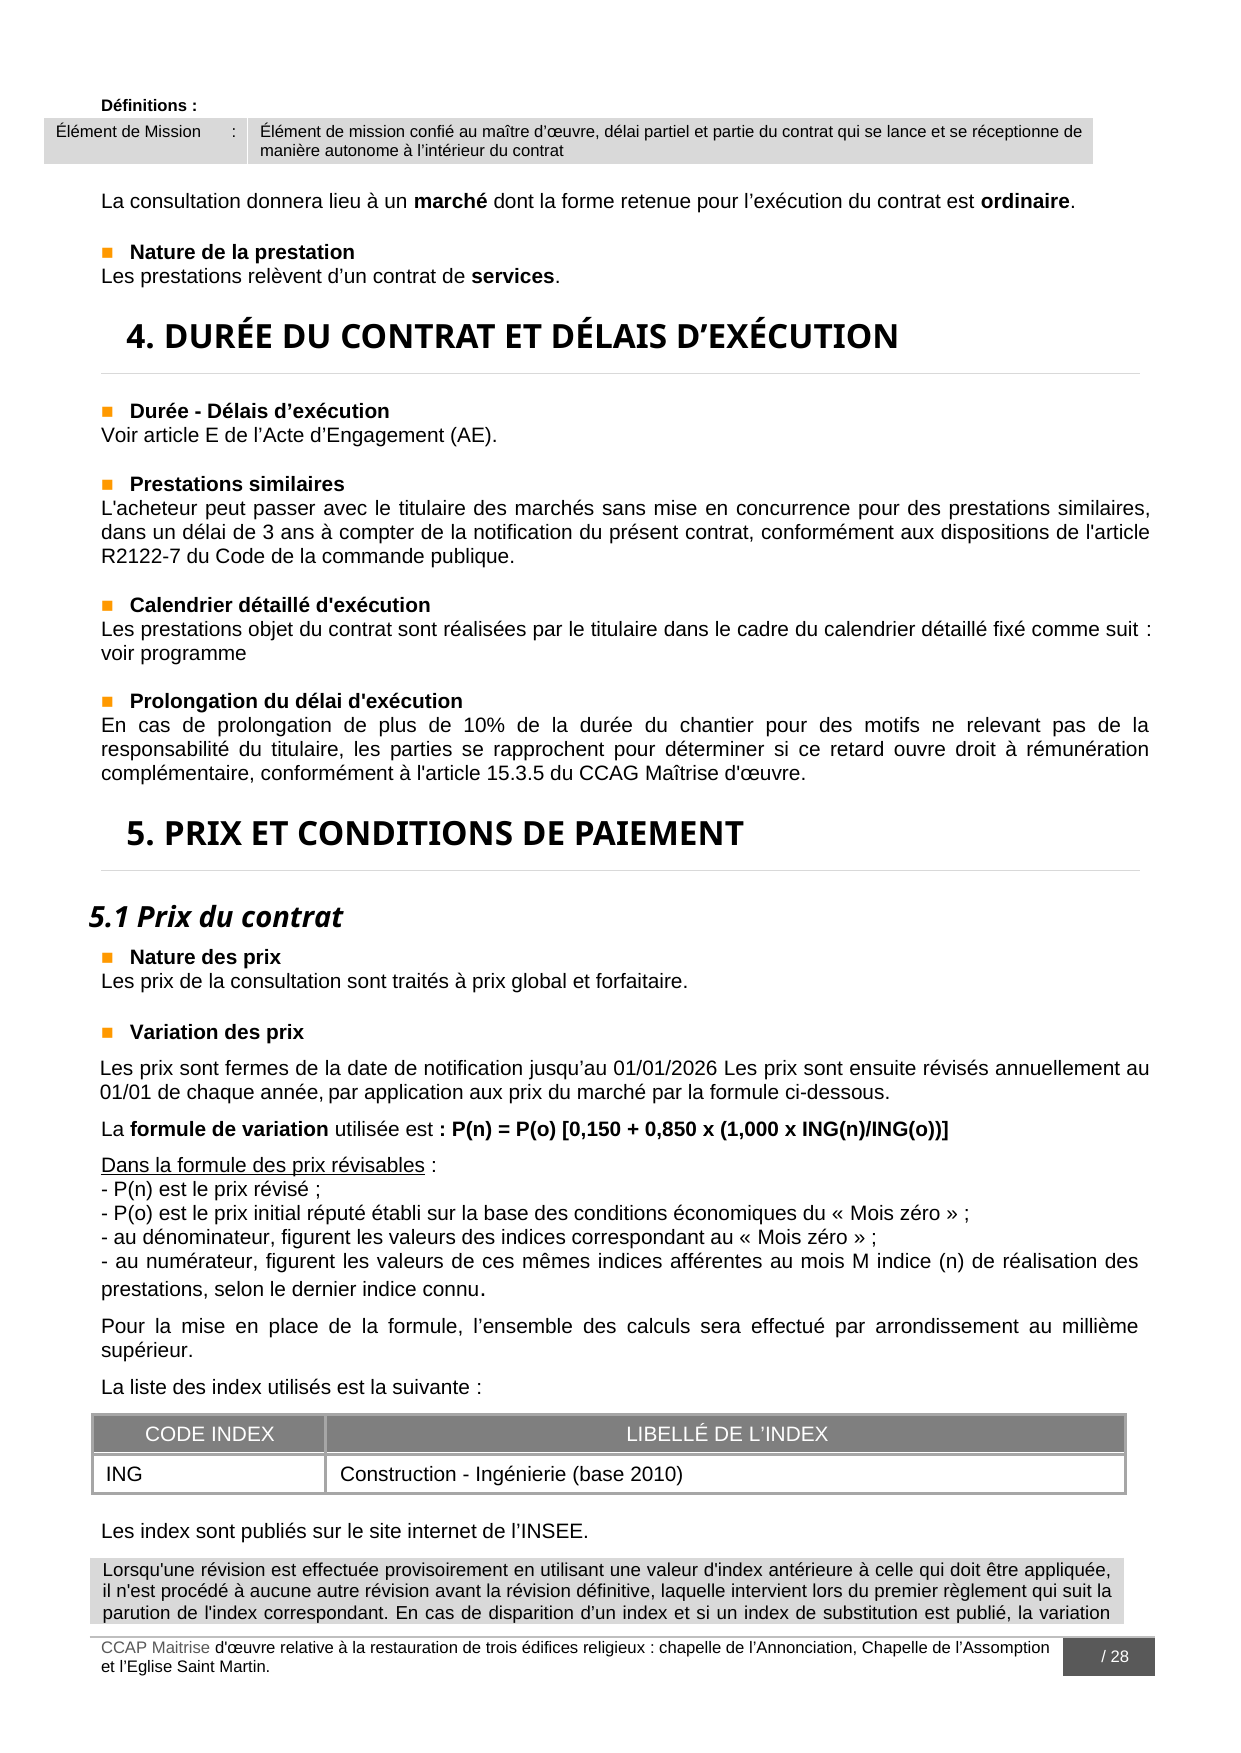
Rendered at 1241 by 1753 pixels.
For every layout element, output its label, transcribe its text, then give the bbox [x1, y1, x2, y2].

text Les index sont publiés sur le site internet de l’INSEE. [101, 1519, 1140, 1543]
text ■ Nature des prix [101, 945, 1140, 969]
text - au numérateur, figurent les valeurs de ces mêmes indices afférentes au mois M indice (n) de réalisation des prestations, selon le dernier indice connu. [101, 1249, 1140, 1302]
table_header Élément de mission confié au maître d’œuvre, délai partiel et partie du contrat qui se lance et se réceptionne de manière autonome à l’intérieur du contrat [248, 118, 1093, 164]
text Les prix de la consultation sont traités à prix global et forfaitaire. [101, 969, 1140, 993]
text L'acheteur peut passer avec le titulaire des marchés sans mise en concurrence pour des prestations similaires, dans un délai de 3 ans à compter de la notification du présent contrat, conformément aux dispositions de l'article R2122-7 du Code de la commande publique. [101, 496, 1152, 567]
text Les prestations objet du contrat sont réalisées par le titulaire dans le cadre du calendrier détaillé fixé comme suit : voir programme [101, 616, 1152, 664]
subtitle PRIX ET CONDITIONS DE PAIEMENT [126, 810, 1152, 856]
table_header CODE INDEX [94, 1416, 324, 1452]
text Dans la formule des prix révisables : [101, 1153, 1140, 1177]
text La formule de variation utilisée est : P(n) = P(o) [0,150 + 0,850 x (1,000 x ING(n)/ING(o))] [101, 1117, 1140, 1141]
text ■ Prolongation du délai d'exécution [101, 689, 1140, 713]
table_header Élément de Mission [44, 118, 218, 164]
text En cas de prolongation de plus de 10% de la durée du chantier pour des motifs ne relevant pas de la responsabilité du titulaire, les parties se rapprochent pour déterminer si ce retard ouvre droit à rémunération complémentaire, conformément à l'article 15.3.5 du CCAG Maîtrise d'œuvre. [101, 713, 1152, 785]
table_header : [218, 118, 247, 164]
table_header LIBELLÉ DE L’INDEX [327, 1416, 1124, 1452]
text ■ Durée - Délais d’exécution [101, 399, 1140, 423]
text Pour la mise en place de la formule, l’ensemble des calculs sera effectué par arrondissement au millième supérieur. [101, 1314, 1140, 1362]
subtitle DURÉE DU CONTRAT ET DÉLAIS D’EXÉCUTION [126, 313, 1152, 358]
text ■ Nature de la prestation [101, 240, 1140, 264]
subtitle 5.1 Prix du contrat [89, 896, 1152, 936]
text Les prestations relèvent d’un contrat de services. [101, 264, 1140, 288]
text ■ Variation des prix [101, 1020, 1140, 1044]
text ■ Prestations similaires [101, 472, 1140, 496]
text - P(o) est le prix initial réputé établi sur la base des conditions économiques du « Mois zéro » ; [101, 1201, 1140, 1225]
text Définitions : [101, 96, 1140, 115]
table_cell ING [94, 1456, 324, 1492]
table_cell Construction - Ingénierie (base 2010) [327, 1456, 1124, 1492]
text - P(n) est le prix révisé ; [101, 1177, 1140, 1201]
text Les prix sont fermes de la date de notification jusqu’au 01/01/2026 Les prix sont ensuite révisés annuellement au 01/01 de chaque année, par application aux prix du marché par la formule ci-dessous. [99, 1056, 1152, 1104]
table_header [91, 1559, 1123, 1623]
text La consultation donnera lieu à un marché dont la forme retenue pour l’exécution du contrat est ordinaire. [101, 189, 1140, 213]
text La liste des index utilisés est la suivante : [101, 1374, 1140, 1398]
text Voir article E de l’Acte d’Engagement (AE). [101, 423, 1140, 447]
text - au dénominateur, figurent les valeurs des indices correspondant au « Mois zéro » ; [101, 1225, 1140, 1249]
text ■ Calendrier détaillé d'exécution [101, 592, 1140, 616]
